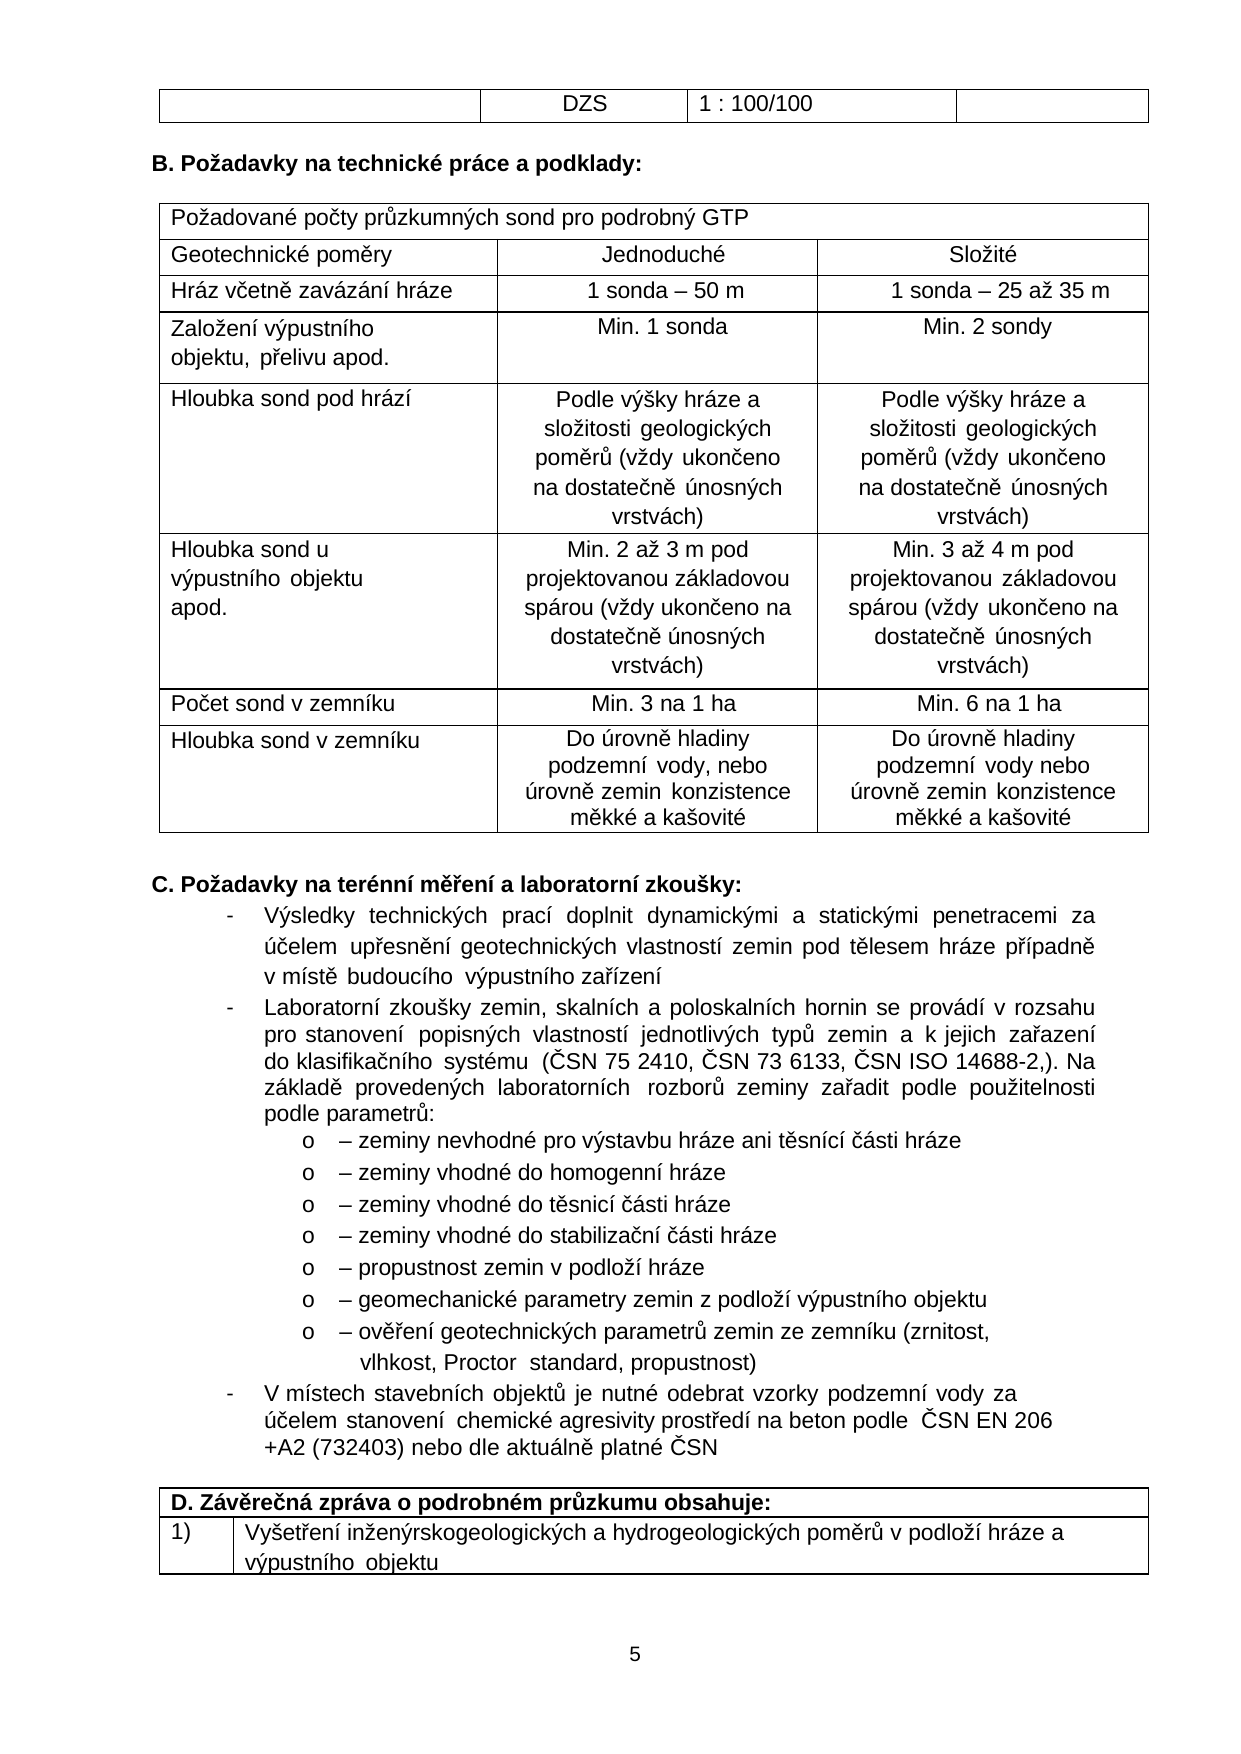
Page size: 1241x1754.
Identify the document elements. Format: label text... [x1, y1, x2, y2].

list – geomechanické parametry zemin z podloží výpustního objektu [301, 1286, 1122, 1314]
table_cell 1 : 100/100 [688, 90, 956, 122]
list Výsledky technických prací doplnit dynamickými a statickými penetracemi za účelem upřesnění geotechnických vlastností zemin pod tělesem hráze případně v místě budoucího výpustního zařízení [226, 902, 1096, 989]
table_cell Vyšetření inženýrskogeologických a hydrogeologických poměrů v podloží hráze a výpustního objektu [234, 1518, 1148, 1573]
table_cell Geotechnické poměry [160, 240, 497, 275]
table_cell Do úrovně hladiny podzemní vody, nebo úrovně zemin konzistence měkké a kašovité [498, 726, 817, 832]
table_cell 1) [160, 1518, 233, 1573]
list – ověření geotechnických parametrů zemin ze zemníku (zrnitost, vlhkost, Proctor standard, propustnost) [301, 1318, 1054, 1376]
list – zeminy vhodné do homogenní hráze [301, 1159, 1122, 1187]
text C. Požadavky na terénní měření a laboratorní zkoušky: [151, 871, 1122, 897]
table_cell Min. 1 sonda [498, 313, 817, 383]
table_cell 1 sonda – 50 m [498, 276, 817, 311]
table_cell Počet sond v zemníku [160, 690, 497, 725]
list V místech stavebních objektů je nutné odebrat vzorky podzemní vody za účelem stanovení chemické agresivity prostředí na beton podle ČSN EN 206 +A2 (732403) nebo dle aktuálně platné ČSN [226, 1379, 1096, 1460]
list – zeminy nevhodné pro výstavbu hráze ani těsnící části hráze [301, 1127, 1122, 1155]
table_cell Hráz včetně zavázání hráze [160, 276, 497, 311]
table_cell Jednoduché [498, 240, 817, 275]
list – zeminy vhodné do těsnicí části hráze [301, 1191, 1122, 1219]
table_cell Do úrovně hladiny podzemní vody nebo úrovně zemin konzistence měkké a kašovité [818, 726, 1148, 832]
table_cell Min. 2 až 3 m pod projektovanou základovou spárou (vždy ukončeno na dostatečně únosných vrstvách) [498, 534, 817, 688]
table_header D. Závěrečná zpráva o podrobném průzkumu obsahuje: [160, 1489, 1148, 1516]
table_cell [957, 90, 1148, 122]
table_cell Min. 6 na 1 ha [818, 690, 1148, 725]
table_cell Hloubka sond pod hrází [160, 384, 497, 533]
table_cell Hloubka sond u výpustního objektu apod. [160, 534, 497, 688]
table_cell 1 sonda – 25 až 35 m [818, 276, 1148, 311]
table_cell Min. 3 na 1 ha [498, 690, 817, 725]
table_header Požadované počty průzkumných sond pro podrobný GTP [160, 204, 1148, 239]
text B. Požadavky na technické práce a podklady: [151, 150, 1122, 176]
table_cell [160, 90, 480, 122]
table_cell Min. 2 sondy [818, 313, 1148, 383]
table_cell Založení výpustního objektu, přelivu apod. [160, 313, 497, 383]
list – propustnost zemin v podloží hráze [301, 1254, 1122, 1282]
table_cell DZS [481, 90, 687, 122]
table_cell Min. 3 až 4 m pod projektovanou základovou spárou (vždy ukončeno na dostatečně únosných vrstvách) [818, 534, 1148, 688]
list Laboratorní zkoušky zemin, skalních a poloskalních hornin se provádí v rozsahu pro stanovení popisných vlastností jednotlivých typů zemin a k jejich zařazení do klasifikačního systému (ČSN 75 2410, ČSN 73 6133, ČSN ISO 14688-2,). Na základě provedených laboratorních rozborů zeminy zařadit podle použitelnosti podle parametrů: [226, 993, 1096, 1127]
list – zeminy vhodné do stabilizační části hráze [301, 1222, 1122, 1251]
table_cell Složité [818, 240, 1148, 275]
table_cell Podle výšky hráze a složitosti geologických poměrů (vždy ukončeno na dostatečně únosných vrstvách) [498, 384, 817, 533]
table_cell Podle výšky hráze a složitosti geologických poměrů (vždy ukončeno na dostatečně únosných vrstvách) [818, 384, 1148, 533]
table_cell Hloubka sond v zemníku [160, 726, 497, 832]
